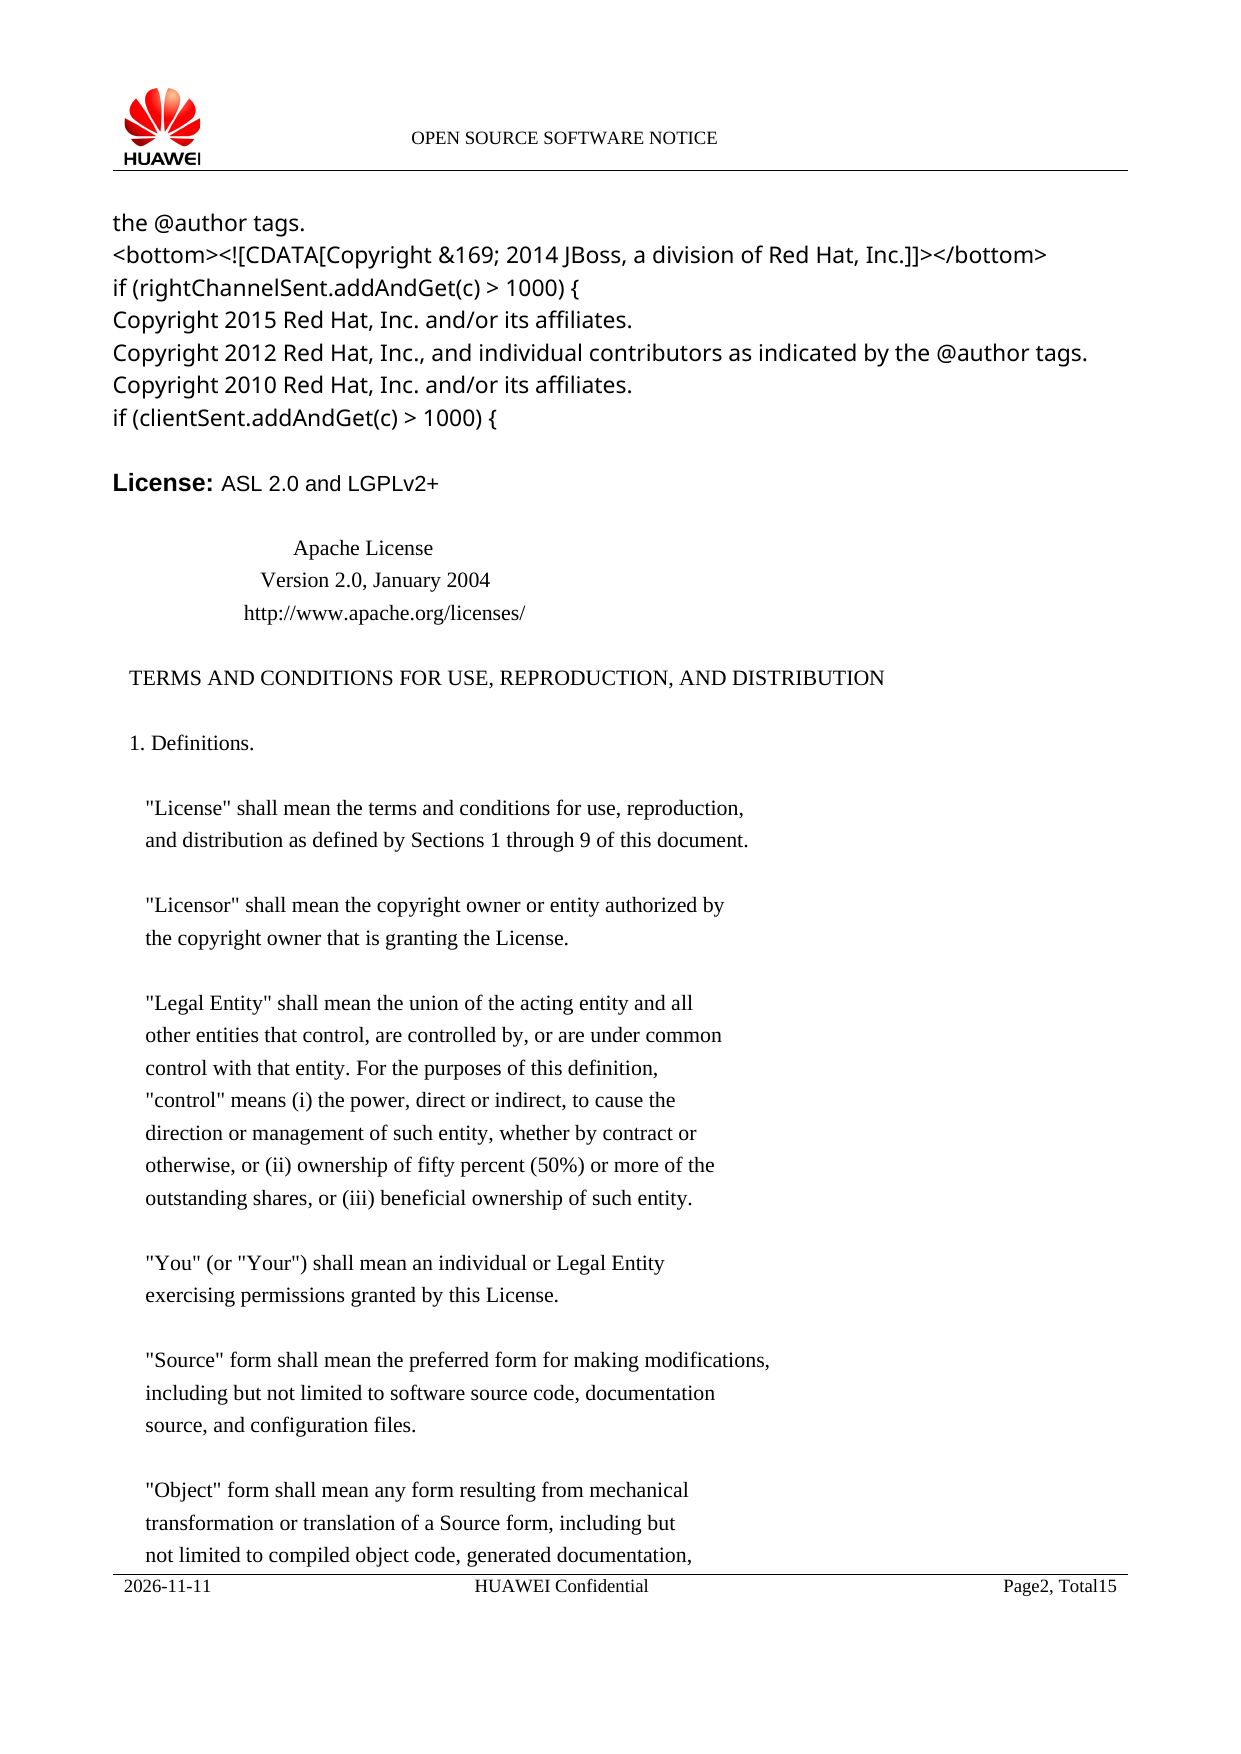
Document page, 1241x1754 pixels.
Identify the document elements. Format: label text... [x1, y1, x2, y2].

picture [124, 88, 201, 165]
text License: ASL 2.0 and LGPLv2+ [112, 466, 1128, 499]
